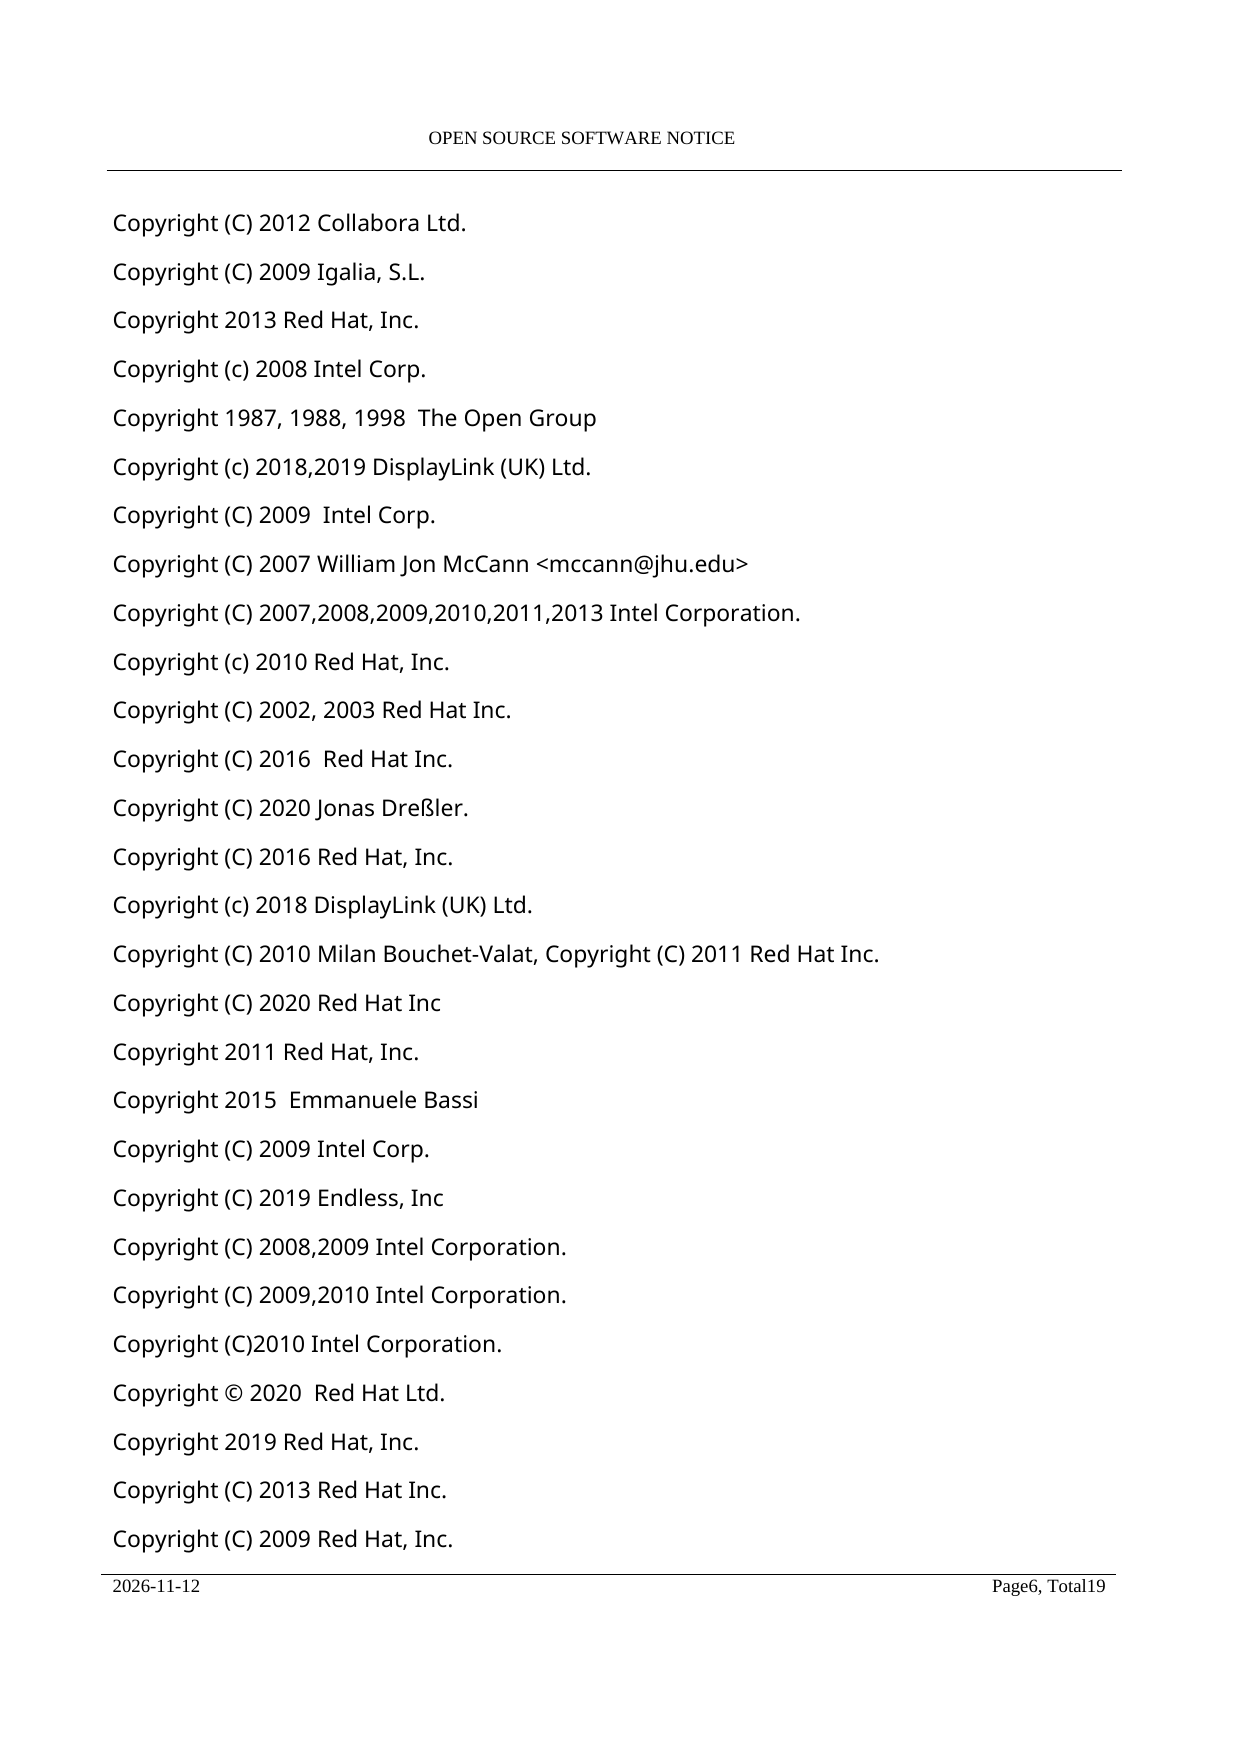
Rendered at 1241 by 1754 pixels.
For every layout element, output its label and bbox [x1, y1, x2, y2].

text [112, 206, 1128, 1555]
